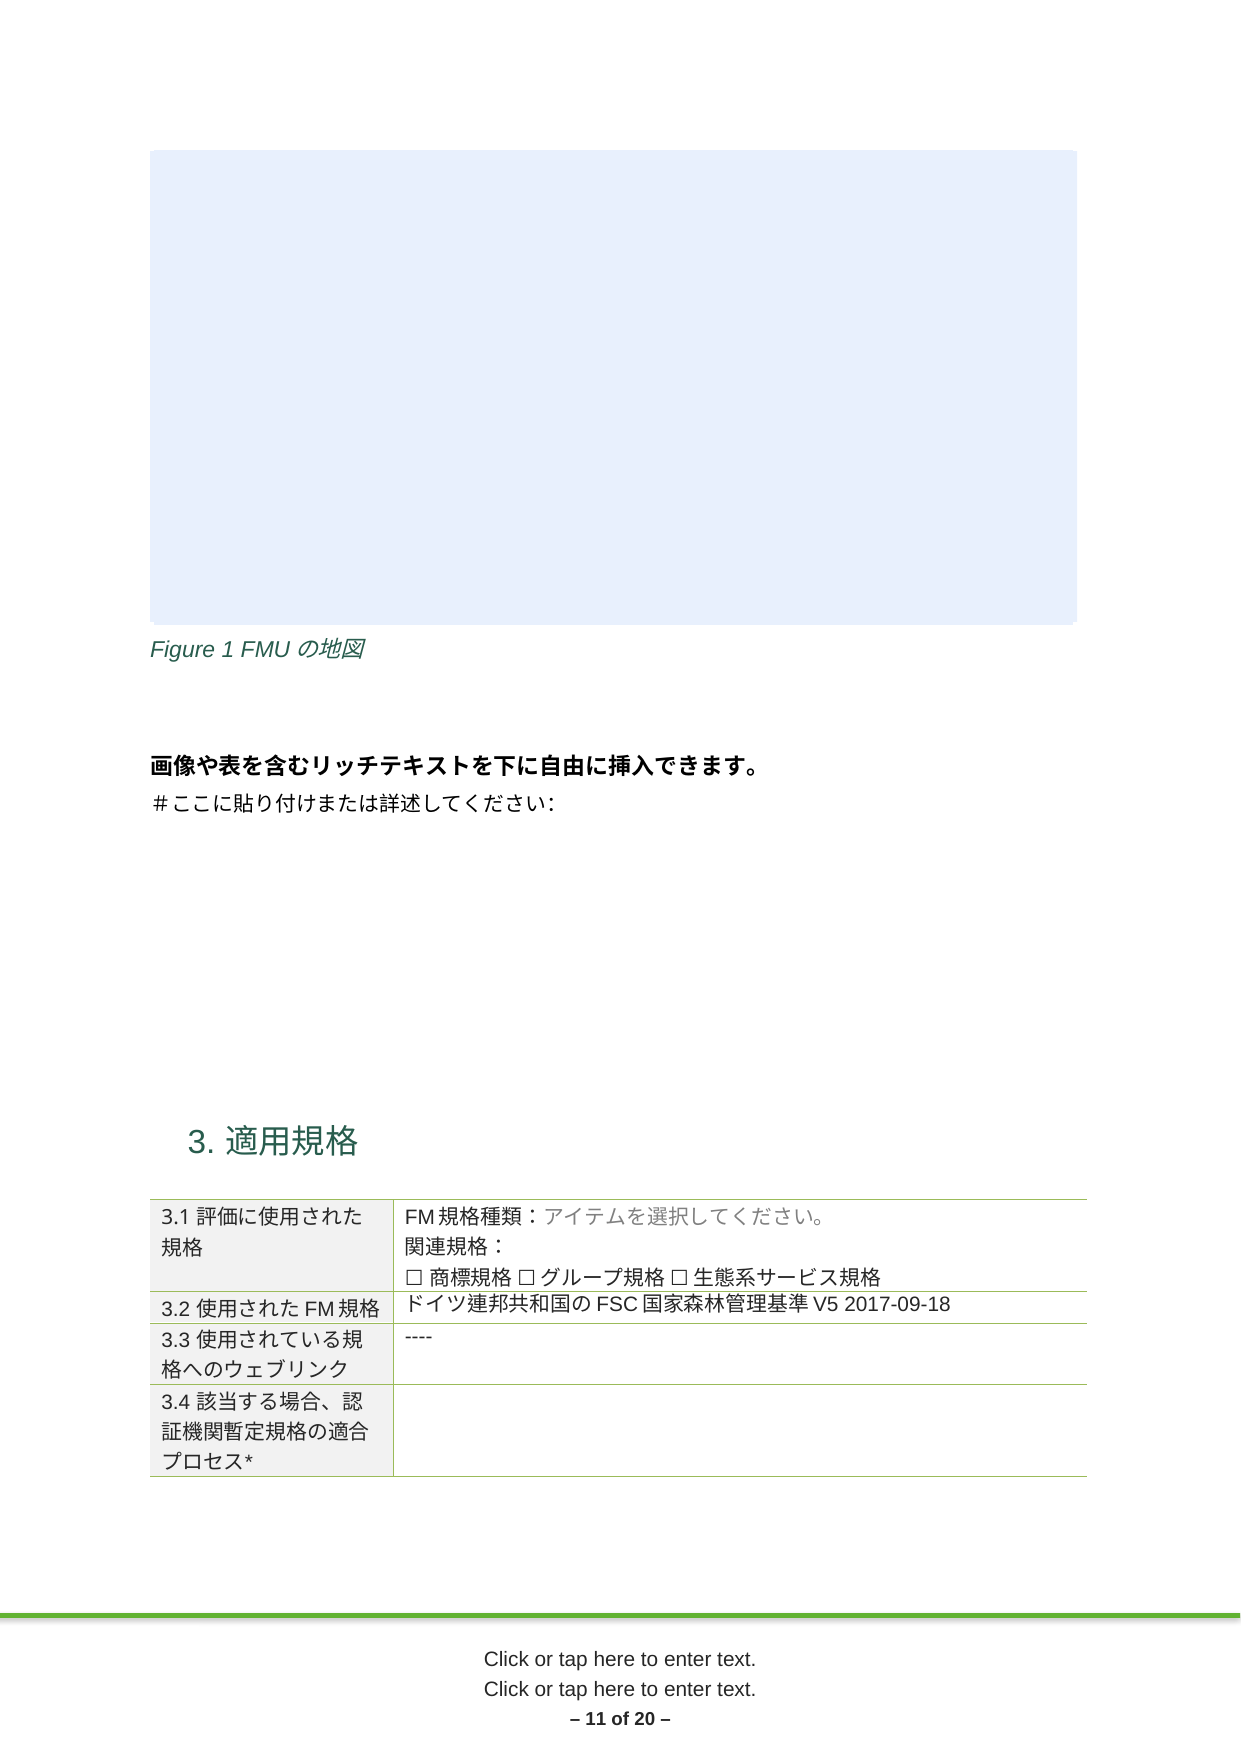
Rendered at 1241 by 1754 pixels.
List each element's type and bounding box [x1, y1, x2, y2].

picture [150, 150, 1078, 625]
